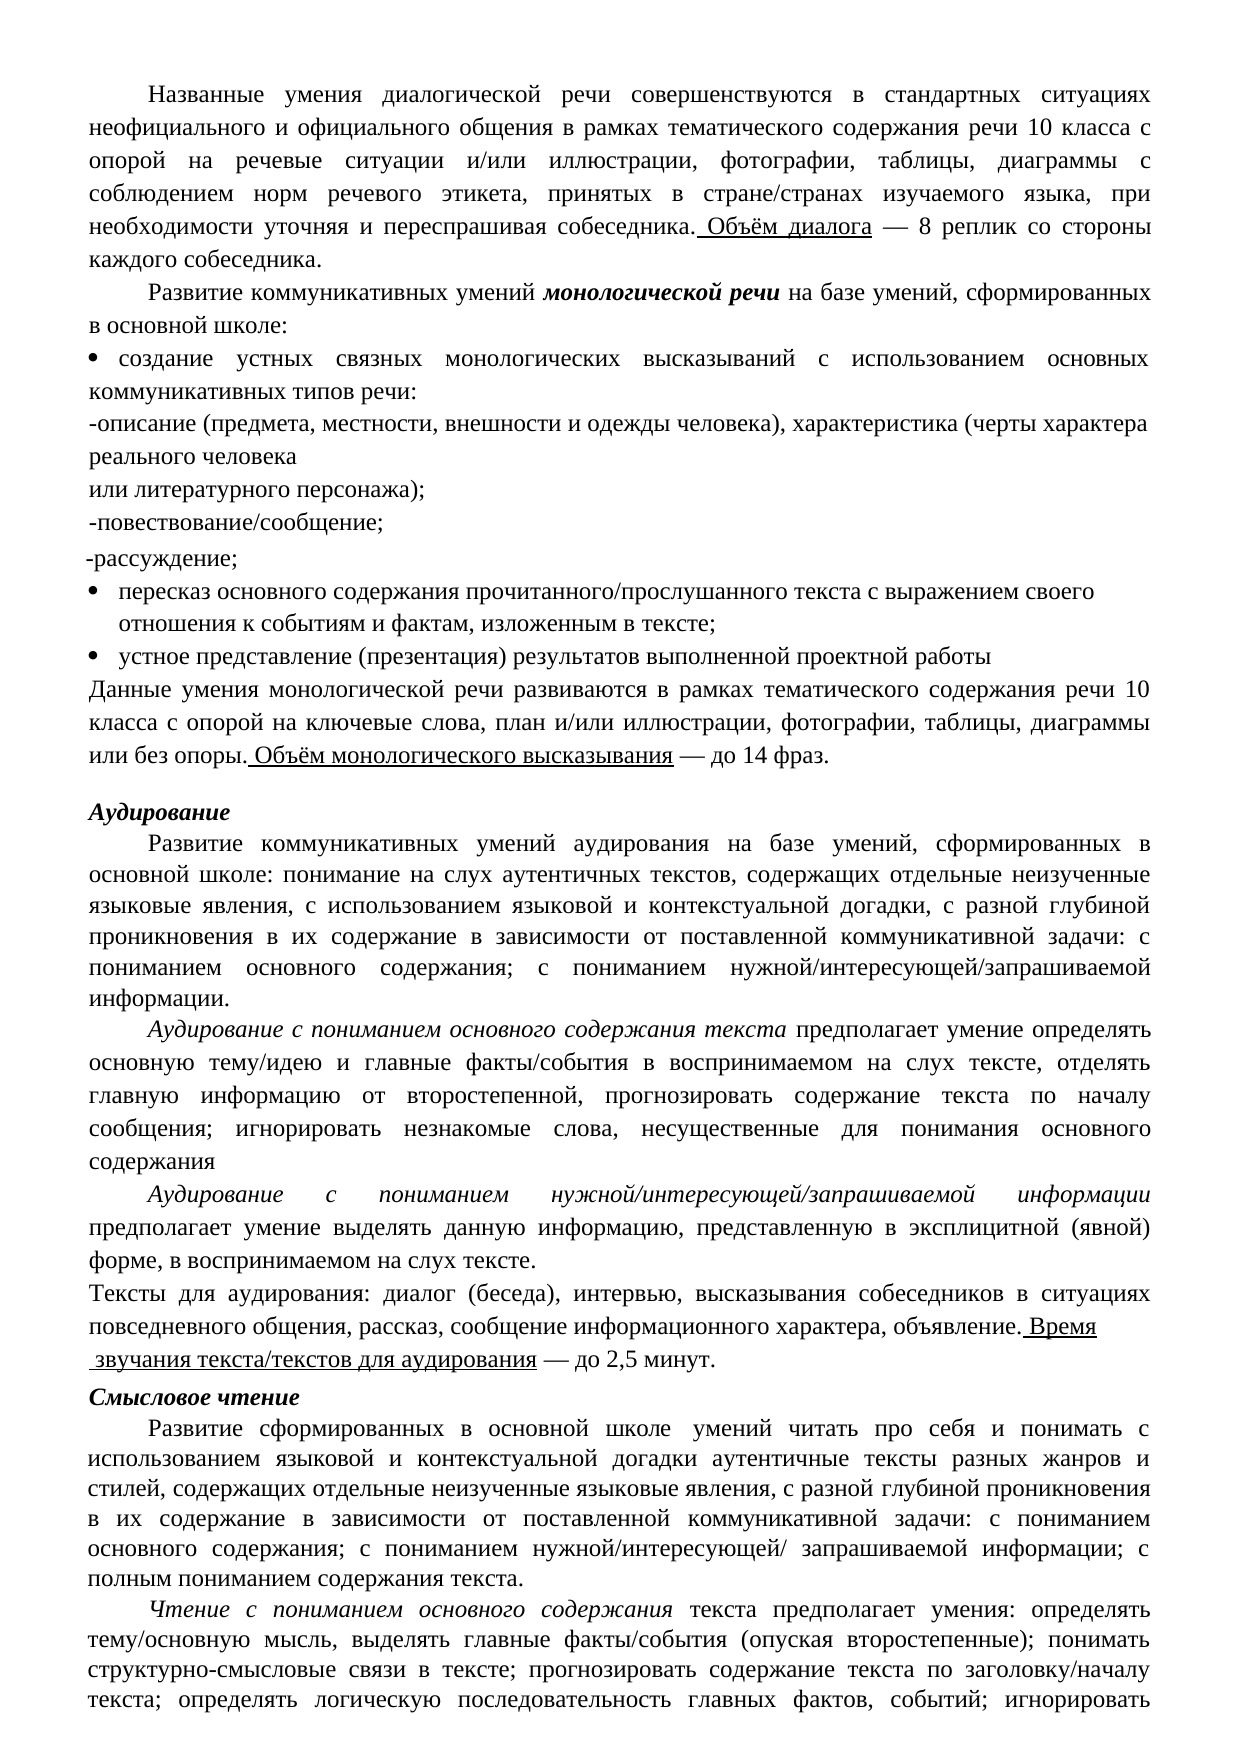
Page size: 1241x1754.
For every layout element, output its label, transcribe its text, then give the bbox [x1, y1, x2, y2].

text Развитие коммуникативных умений монологической речи на базе умений, сформированных в основной школе: [89, 277, 1152, 339]
text звучания текста/текстов для аудирования — до 2,5 минут. [89, 1344, 1163, 1373]
text Развитие коммуникативных умений аудирования на базе умений, сформированных в основной школе: понимание на слух аутентичных текстов, содержащих отдельные неизученные языковые явления, с использованием языковой и контекстуальной догадки, с разной глубиной проникновения в их содержание в зависимости от поставленной коммуникативной задачи: с пониманием основного содержания; с пониманием нужной/интересующей/запрашиваемой информации. [89, 828, 1152, 1012]
text -повествование/сообщение; [89, 507, 1163, 536]
list создание устных связных монологических высказываний с использованием основных коммуникативных типов речи: [89, 343, 1151, 404]
text Развитие сформированных в основной школе умений читать про себя и понимать с использованием языковой и контекстуальной догадки аутентичные тексты разных жанров и стилей, содержащих отдельные неизученные языковые явления, с разной глубиной проникновения в их содержание в зависимости от поставленной коммуникативной задачи: с пониманием основного содержания; с пониманием нужной/интересующей/ запрашиваемой информации; с полным пониманием содержания текста. [87, 1413, 1151, 1592]
text Тексты для аудирования: диалог (беседа), интервью, высказывания собеседников в ситуациях повседневного общения, рассказ, сообщение информационного характера, объявление. Время [89, 1278, 1152, 1340]
text Данные умения монологической речи развиваются в рамках тематического содержания речи 10 класса с опорой на ключевые слова, план и/или иллюстрации, фотографии, таблицы, диаграммы или без опоры. Объём монологического высказывания — до 14 фраз. [89, 674, 1151, 769]
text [87, 1594, 1151, 1713]
text -рассуждение; [60, 543, 1163, 572]
list устное представление (презентация) результатов выполненной проектной работы [89, 641, 1163, 670]
text Названные умения диалогической речи совершенствуются в стандартных ситуациях неофициального и официального общения в рамках тематического содержания речи 10 класса с опорой на речевые ситуации и/или иллюстрации, фотографии, таблицы, диаграммы с соблюдением норм речевого этикета, принятых в стране/странах изучаемого языка, при необходимости уточняя и переспрашивая собеседника. Объём диалога — 8 реплик со стороны каждого собеседника. [89, 79, 1152, 273]
text Аудирование с пониманием нужной/интересующей/запрашиваемой информации предполагает умение выделять данную информацию, представленную в эксплицитной (явной) форме, в воспринимаемом на слух тексте. [89, 1179, 1152, 1274]
text -описание (предмета, местности, внешности и одежды человека), характеристика (черты характера реального человека [89, 408, 1163, 470]
list пересказ основного содержания прочитанного/прослушанного текста с выражением своего отношения к событиям и фактам, изложенным в тексте; [89, 576, 1151, 637]
subtitle Смысловое чтение [89, 1382, 1163, 1411]
text Аудирование с пониманием основного содержания текста предполагает умение определять основную тему/идею и главные факты/события в воспринимаемом на слух тексте, отделять главную информацию от второстепенной, прогнозировать содержание текста по началу сообщения; игнорировать незнакомые слова, несущественные для понимания основного содержания [89, 1014, 1152, 1175]
text или литературного персонажа); [89, 474, 1163, 503]
subtitle Аудирование [89, 797, 1163, 826]
